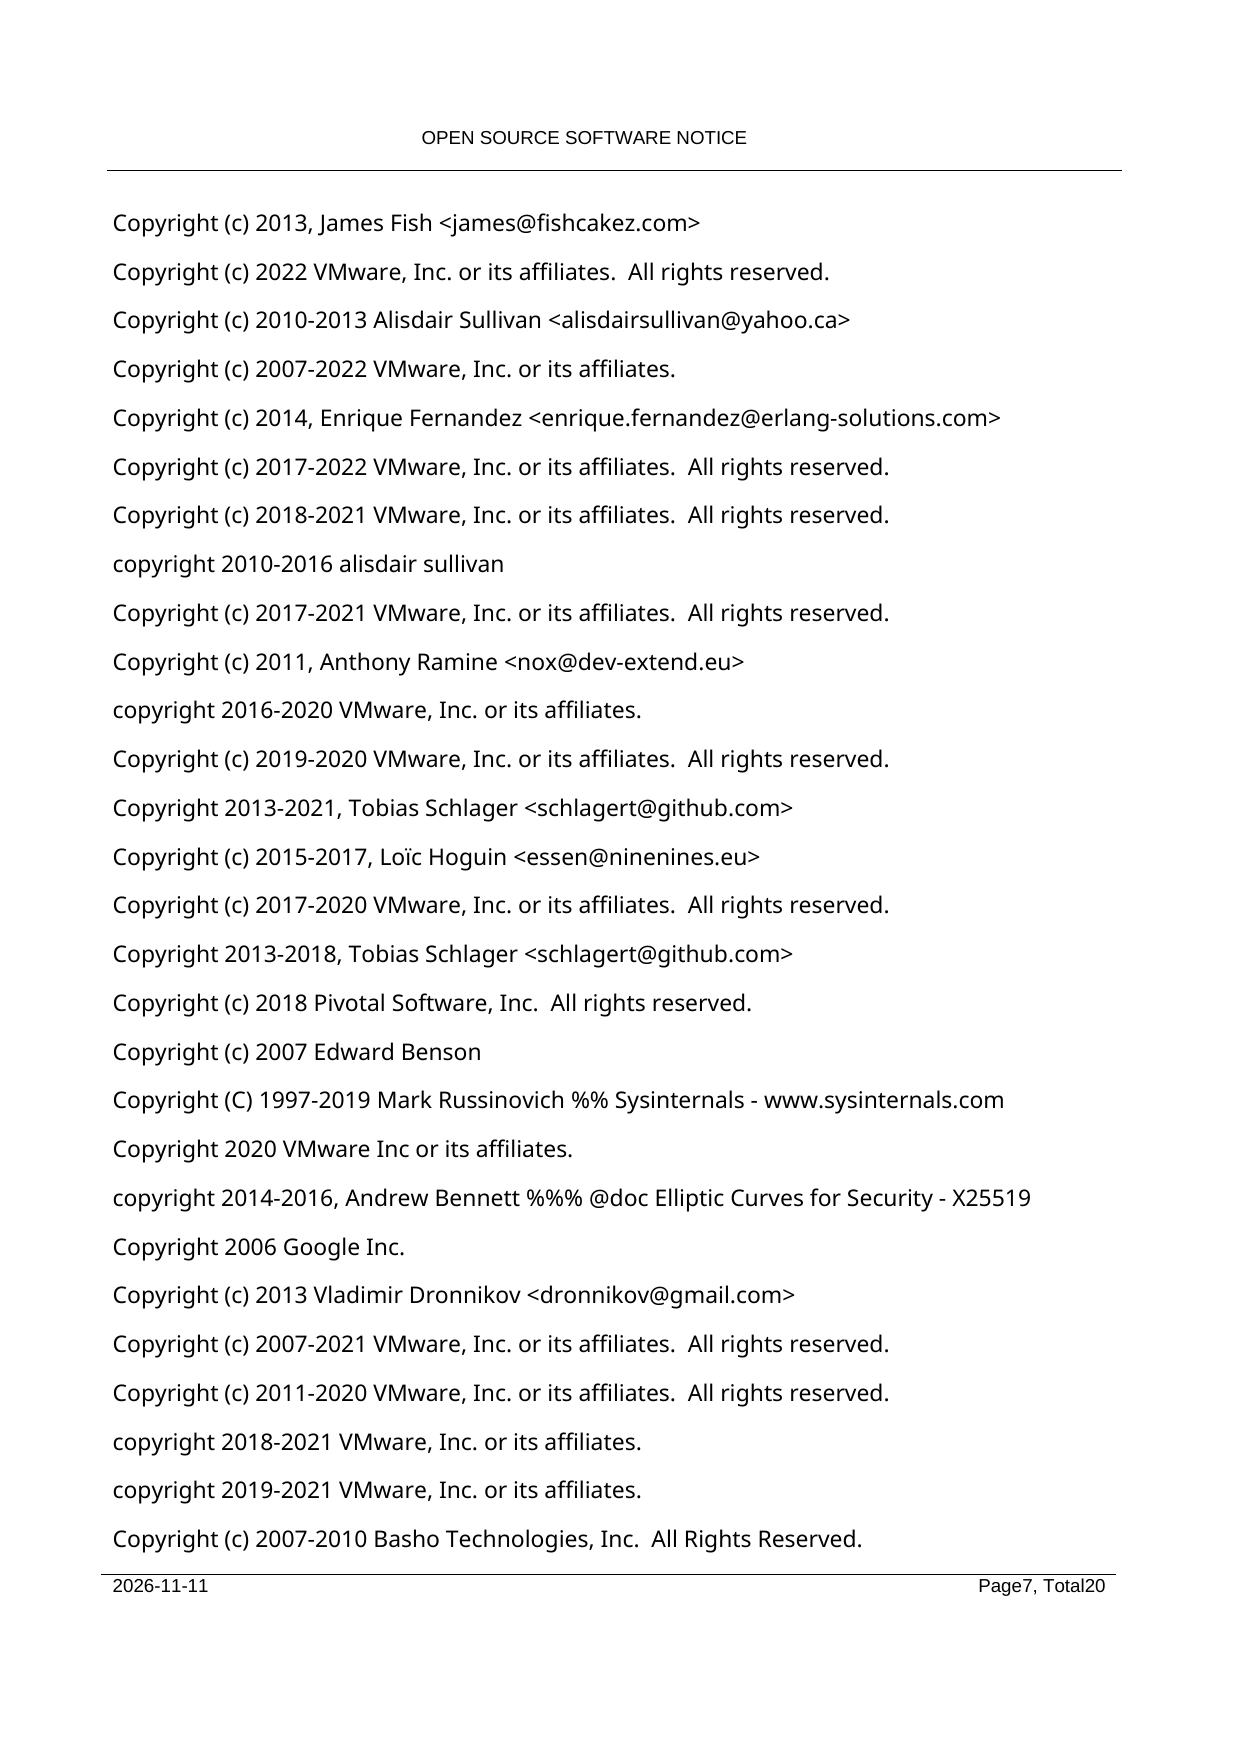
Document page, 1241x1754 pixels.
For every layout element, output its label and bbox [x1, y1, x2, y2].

text [112, 206, 1128, 1555]
